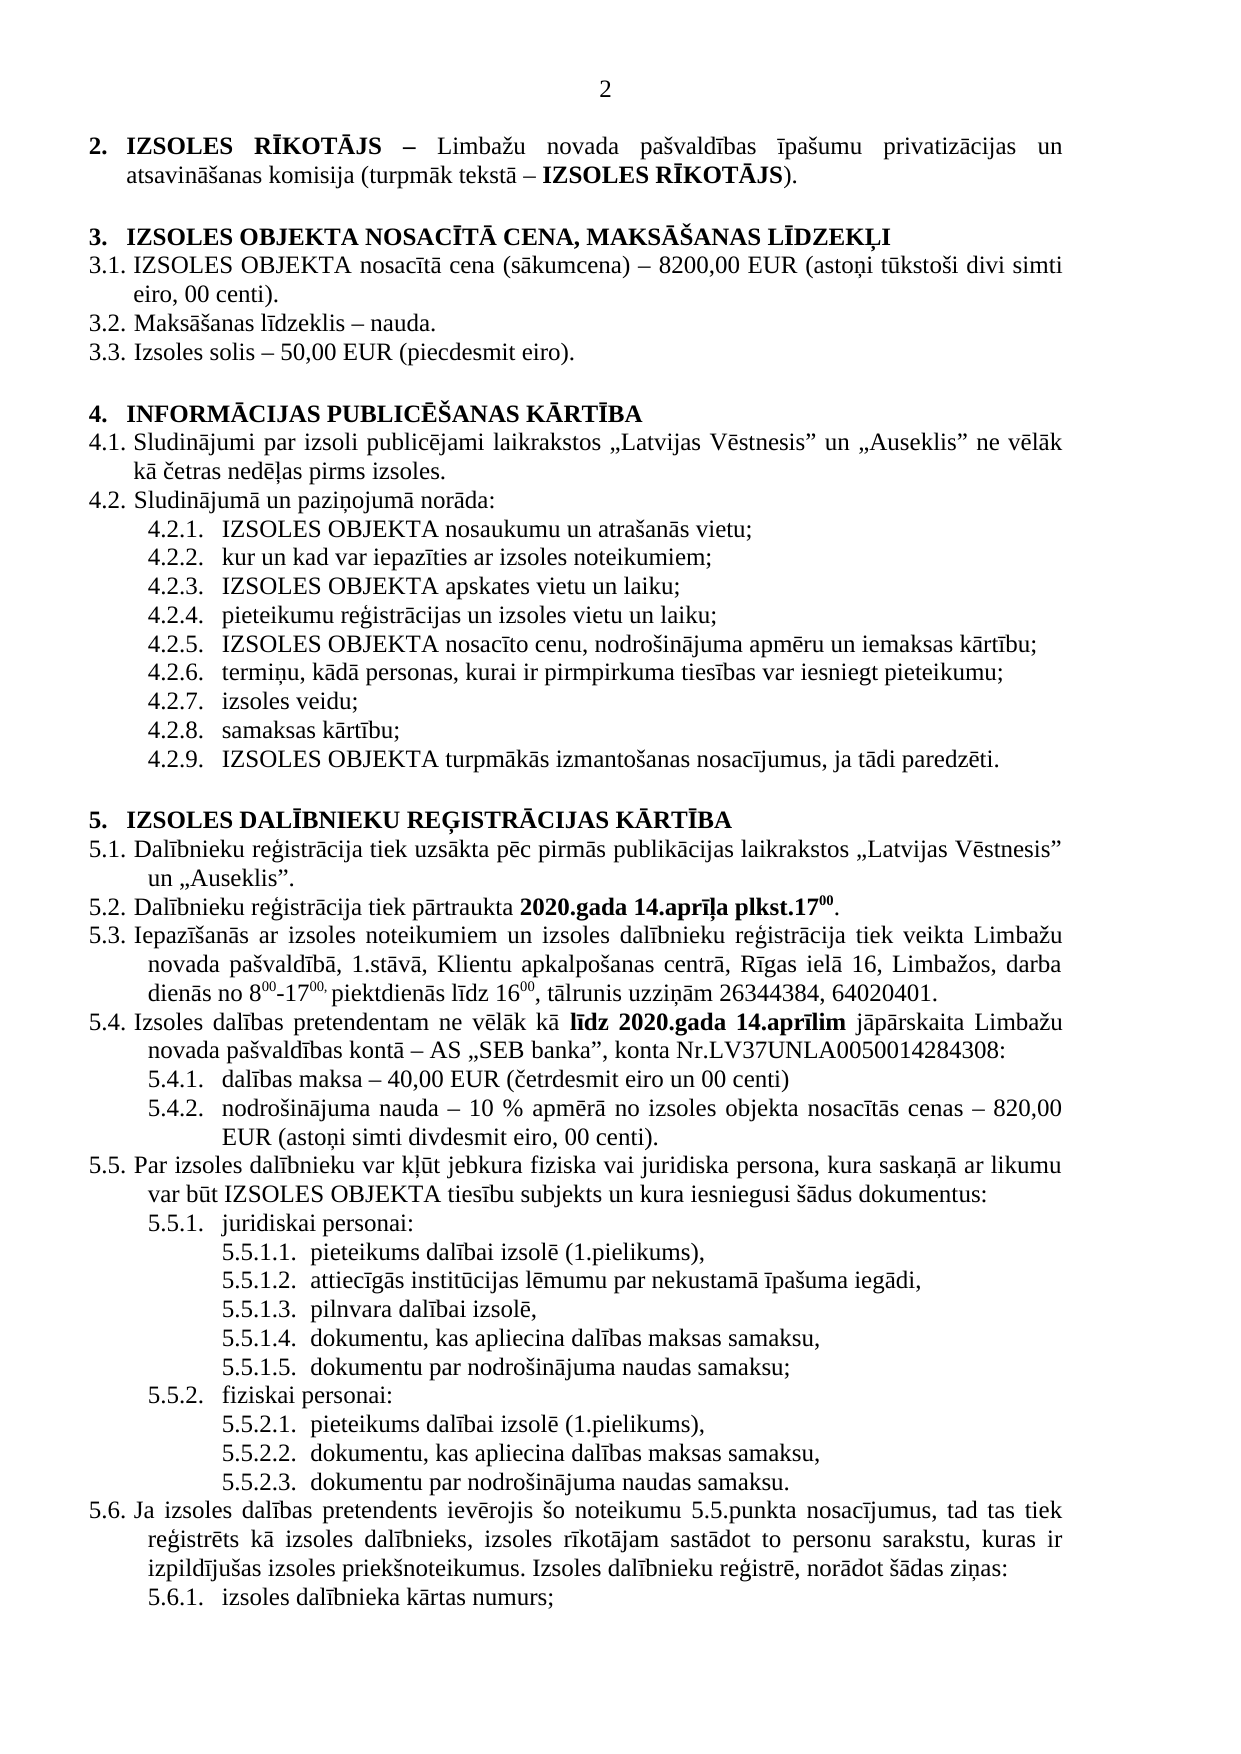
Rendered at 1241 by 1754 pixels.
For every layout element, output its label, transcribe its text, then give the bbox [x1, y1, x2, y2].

list Dalībnieku reģistrācija tiek uzsākta pēc pirmās publikācijas laikrakstos „Latvijas Vēstnesis” un „Auseklis”. [89, 834, 1063, 892]
list Dalībnieku reģistrācija tiek pārtraukta 2020.gada 14.aprīļa plkst.1700. [89, 892, 1063, 920]
list Iepazīšanās ar izsoles noteikumiem un izsoles dalībnieku reģistrācija tiek veikta Limbažu novada pašvaldībā, 1.stāvā, Klientu apkalpošanas centrā, Rīgas ielā 16, Limbažos, darba dienās no 800-1700, piektdienās līdz 1600, tālrunis uzziņām 26344384, 64020401. [89, 920, 1063, 1007]
list juridiskai personai: [148, 1208, 1063, 1237]
list dokumentu par nodrošinājuma naudas samaksu; [222, 1352, 1063, 1380]
list fiziskai personai: [148, 1380, 1063, 1409]
list Sludinājumā un paziņojumā norāda: [89, 485, 1063, 514]
list termiņu, kādā personas, kurai ir pirmpirkuma tiesības var iesniegt pieteikumu; [148, 657, 1063, 686]
list dokumentu, kas apliecina dalības maksas samaksu, [222, 1438, 1063, 1467]
list pieteikums dalībai izsolē (1.pielikums), [222, 1237, 1063, 1265]
list Par izsoles dalībnieku var kļūt jebkura fiziska vai juridiska persona, kura saskaņā ar likumu var būt IZSOLES OBJEKTA tiesību subjekts un kura iesniegusi šādus dokumentus: [89, 1150, 1063, 1208]
list izsolES objekta turpmākās izmantošanas nosacījumus, ja tādi paredzēti. [148, 744, 1063, 772]
list dokumentu, kas apliecina dalības maksas samaksu, [222, 1323, 1063, 1352]
list izsoLES OBJEKTA apskates vietu un laiku; [148, 571, 1063, 600]
list kur un kad var iepazīties ar izsoles noteikumiem; [148, 542, 1063, 571]
list pieteikumu reģistrācijas un izsoles vietu un laiku; [148, 600, 1063, 629]
list IZSOLES DALĪBNIEKU REĢISTRĀCIJAS KĀRTĪBA [89, 805, 1063, 834]
list dokumentu par nodrošinājuma naudas samaksu. [222, 1467, 1063, 1495]
list IZSOLES OBJEKTA nosaukumu un atrašanās vietu; [148, 514, 1063, 542]
list Sludinājumi par izsoli publicējami laikrakstos „Latvijas Vēstnesis” un „Auseklis” ne vēlāk kā četras nedēļas pirms izsoles. [89, 427, 1063, 485]
list pieteikums dalībai izsolē (1.pielikums), [222, 1409, 1063, 1438]
list IZSOLES OBJEKTA nosacītā cena (sākumcena) – 8200,00 EUR (astoņi tūkstoši divi simti eiro, 00 centi). [89, 251, 1063, 308]
list pilnvara dalībai izsolē, [222, 1294, 1063, 1323]
list IZSOLES RĪKOTĀJS – Limbažu novada pašvaldības īpašumu privatizācijas un atsavināšanas komisija (turpmāk tekstā – IZSOLES RĪKOTĀJS). [89, 131, 1063, 189]
list attiecīgās institūcijas lēmumu par nekustamā īpašuma iegādi, [222, 1265, 1063, 1294]
list Izsoles solis – 50,00 EUR (piecdesmit eiro). [89, 337, 1063, 366]
list IZSOLES OBJEKTA NOSACĪTĀ CENA, MAKSĀŠANAS LĪDZEKĻI [89, 222, 1063, 251]
list izsoles dalībnieka kārtas numurs; [148, 1582, 1063, 1610]
list nodrošinājuma nauda – 10 % apmērā no izsoles objekta nosacītās cenas – 820,00 EUR (astoņi simti divdesmit eiro, 00 centi). [148, 1093, 1063, 1150]
list izsolES objekta nosacīto cenu, nodrošinājuma apmēru un iemaksas kārtību; [148, 629, 1063, 657]
list INFORMĀCIJAS PUBLICĒŠANAS KĀRTĪBA [89, 399, 1063, 427]
list samaksas kārtību; [148, 715, 1063, 744]
list Ja izsoles dalības pretendents ievērojis šo noteikumu 5.5.punkta nosacījumus, tad tas tiek reģistrēts kā izsoles dalībnieks, izsoles rīkotājam sastādot to personu sarakstu, kuras ir izpildījušas izsoles priekšnoteikumus. Izsoles dalībnieku reģistrē, norādot šādas ziņas: [89, 1495, 1063, 1582]
list dalības maksa – 40,00 EUR (četrdesmit eiro un 00 centi) [148, 1064, 1063, 1093]
list izsoles veidu; [148, 686, 1063, 715]
list Maksāšanas līdzeklis – nauda. [89, 308, 1063, 337]
list Izsoles dalības pretendentam ne vēlāk kā līdz 2020.gada 14.aprīlim jāpārskaita Limbažu novada pašvaldības kontā – AS „SEB banka”, konta Nr.LV37UNLA0050014284308: [89, 1007, 1063, 1064]
